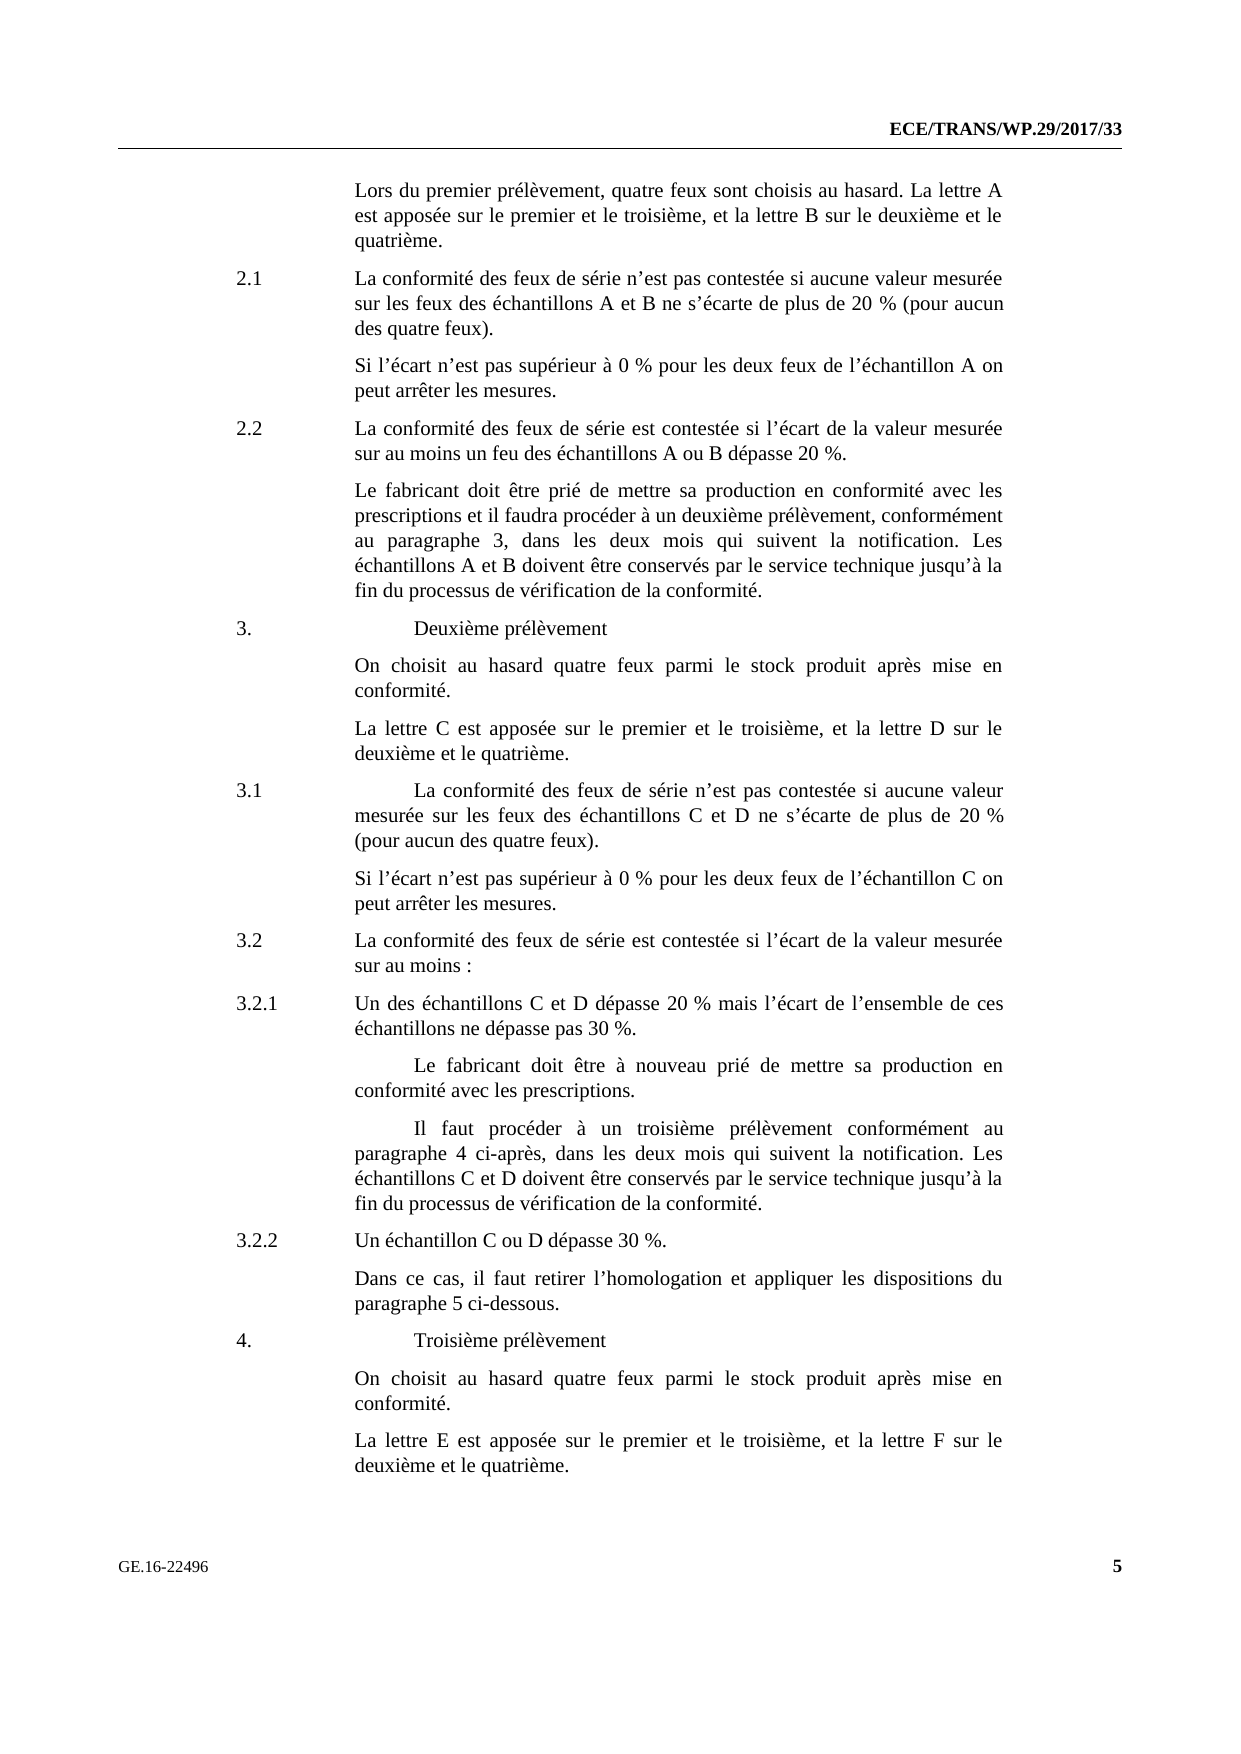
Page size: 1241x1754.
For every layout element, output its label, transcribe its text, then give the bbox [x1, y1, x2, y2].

text 3.1 La conformité des feux de série n’est pas contestée si aucune valeur mesurée sur les feux des échantillons C et D ne s’écarte de plus de 20 % (pour aucun des quatre feux). [236, 777, 1004, 852]
text La lettre E est apposée sur le premier et le troisième, et la lettre F sur le deuxième et le quatrième. [354, 1427, 1004, 1477]
text Si l’écart n’est pas supérieur à 0 % pour les deux feux de l’échantillon C on peut arrêter les mesures. [354, 865, 1004, 915]
text La lettre C est apposée sur le premier et le troisième, et la lettre D sur le deuxième et le quatrième. [354, 715, 1004, 765]
text 2.1 La conformité des feux de série n’est pas contestée si aucune valeur mesurée sur les feux des échantillons A et B ne s’écarte de plus de 20 % (pour aucun des quatre feux). [236, 265, 1004, 340]
text Il faut procéder à un troisième prélèvement conformément au paragraphe 4 ci-après, dans les deux mois qui suivent la notification. Les échantillons C et D doivent être conservés par le service technique jusqu’à la fin du processus de vérification de la conformité. [354, 1115, 1004, 1215]
text Le fabricant doit être prié de mettre sa production en conformité avec les prescriptions et il faudra procéder à un deuxième prélèvement, conformément au paragraphe 3, dans les deux mois qui suivent la notification. Les échantillons A et B doivent être conservés par le service technique jusqu’à la fin du processus de vérification de la conformité. [354, 477, 1004, 602]
text 3. Deuxième prélèvement [236, 615, 1004, 640]
text 3.2.2 Un échantillon C ou D dépasse 30 %. [236, 1227, 1004, 1252]
text 2.2 La conformité des feux de série est contestée si l’écart de la valeur mesurée sur au moins un feu des échantillons A ou B dépasse 20 %. [236, 415, 1004, 465]
text Lors du premier prélèvement, quatre feux sont choisis au hasard. La lettre A est apposée sur le premier et le troisième, et la lettre B sur le deuxième et le quatrième. [354, 177, 1004, 252]
text 4. Troisième prélèvement [236, 1327, 1004, 1352]
text On choisit au hasard quatre feux parmi le stock produit après mise en conformité. [354, 1365, 1004, 1415]
text Si l’écart n’est pas supérieur à 0 % pour les deux feux de l’échantillon A on peut arrêter les mesures. [354, 352, 1004, 402]
text On choisit au hasard quatre feux parmi le stock produit après mise en conformité. [354, 652, 1004, 702]
text 3.2.1 Un des échantillons C et D dépasse 20 % mais l’écart de l’ensemble de ces échantillons ne dépasse pas 30 %. [236, 990, 1004, 1040]
text Dans ce cas, il faut retirer l’homologation et appliquer les dispositions du paragraphe 5 ci-dessous. [354, 1265, 1004, 1315]
text 3.2 La conformité des feux de série est contestée si l’écart de la valeur mesurée sur au moins : [236, 927, 1004, 977]
text Le fabricant doit être à nouveau prié de mettre sa production en conformité avec les prescriptions. [354, 1052, 1004, 1102]
